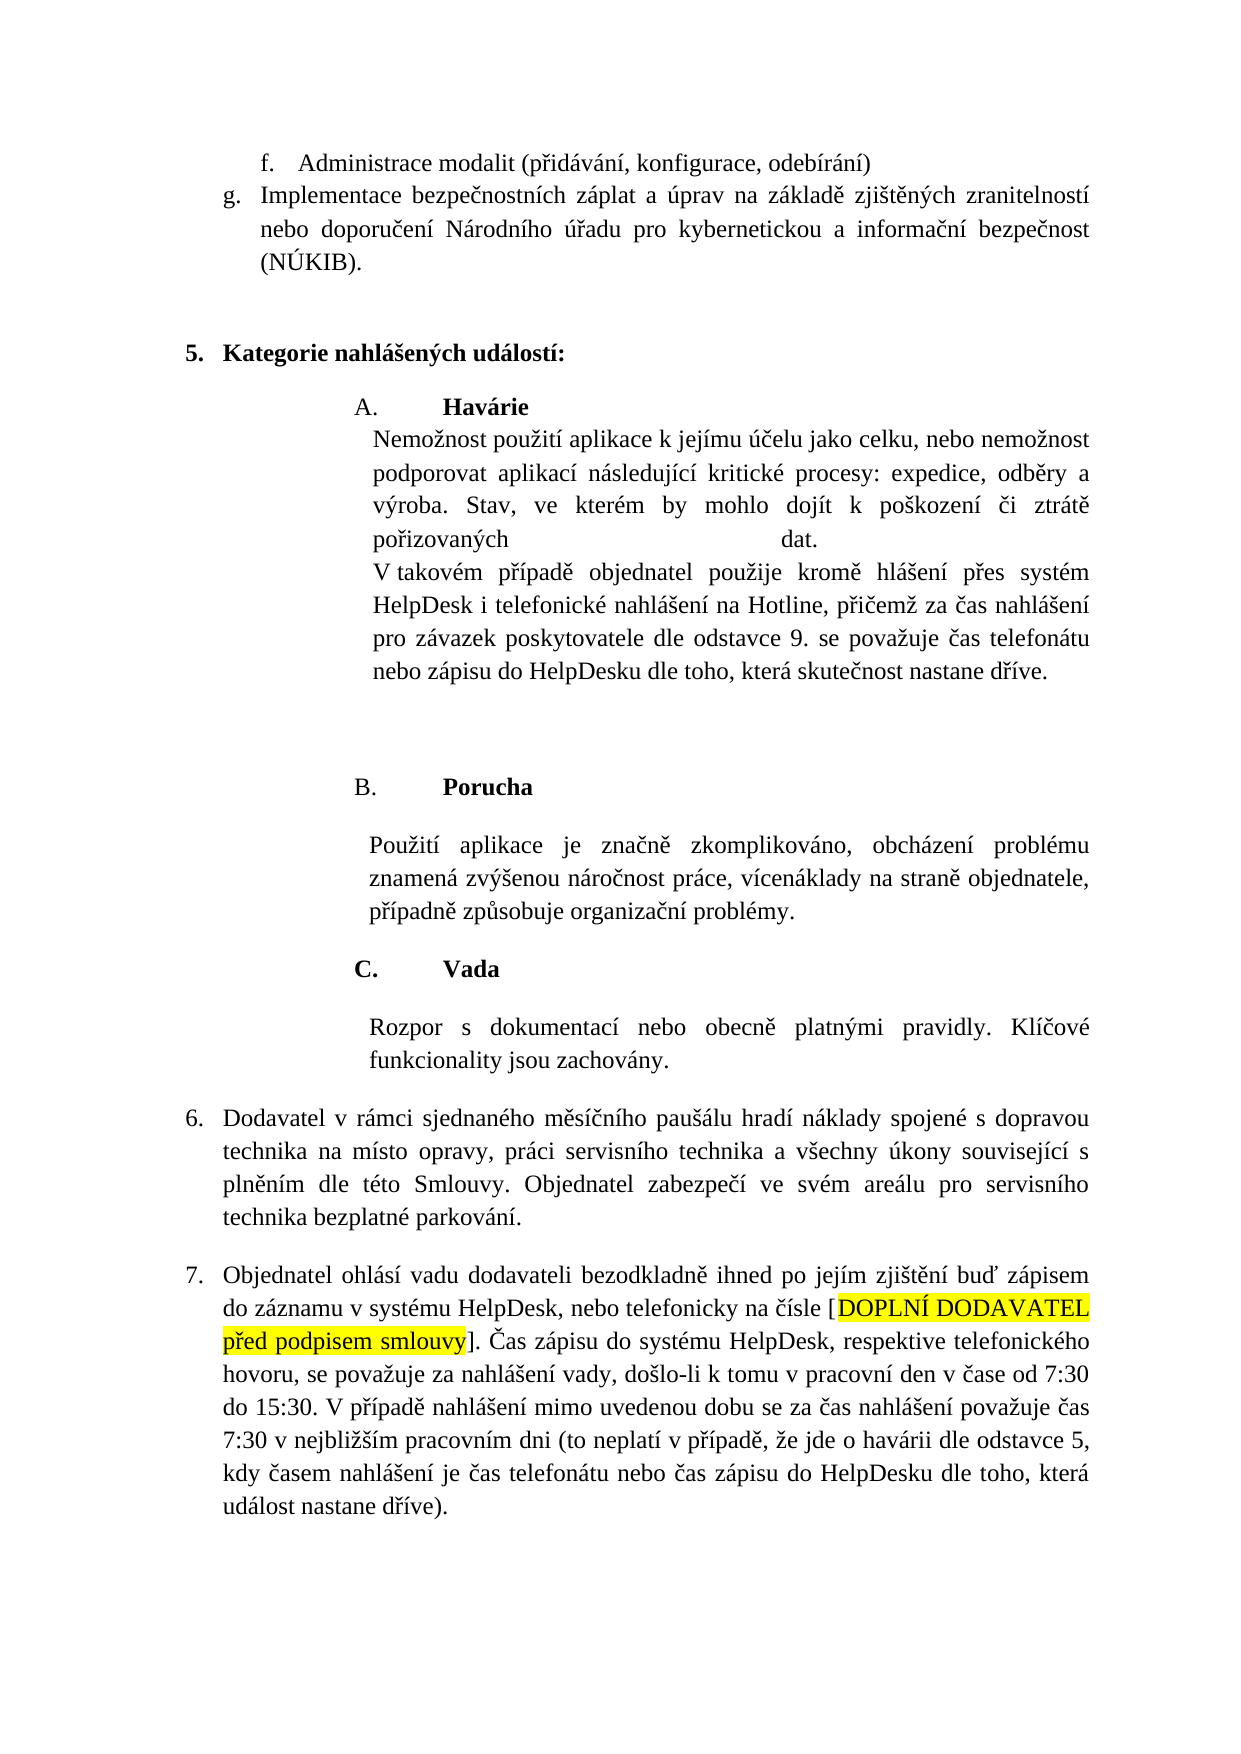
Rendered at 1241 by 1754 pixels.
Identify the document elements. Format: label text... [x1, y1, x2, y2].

list Vada [354, 954, 1090, 983]
list Administrace modalit (přidávání, konfigurace, odebírání) [260, 148, 1090, 176]
list Porucha [354, 772, 1090, 801]
text Použití aplikace je značně zkomplikováno, obcházení problému znamená zvýšenou náročnost práce, vícenáklady na straně objednatele, případně způsobuje organizační problémy. [369, 830, 1090, 924]
list Objednatel ohlásí vadu dodavateli bezodkladně ihned po jejím zjištění buď zápisem do záznamu v systému HelpDesk, nebo telefonicky na čísle [DOPLNÍ DODAVATEL před podpisem smlouvy]. Čas zápisu do systému HelpDesk, respektive telefonického hovoru, se považuje za nahlášení vady, došlo-li k tomu v pracovní den v čase od 7:30 do 15:30. V případě nahlášení mimo uvedenou dobu se za čas nahlášení považuje čas 7:30 v nejbližším pracovním dni (to neplatí v případě, že jde o havárii dle odstavce 5, kdy časem nahlášení je čas telefonátu nebo čas zápisu do HelpDesku dle toho, která událost nastane dříve). [185, 1260, 1090, 1520]
list Kategorie nahlášených událostí: [185, 338, 1090, 366]
text Rozpor s dokumentací nebo obecně platnými pravidly. Klíčové funkcionality jsou zachovány. [369, 1012, 1090, 1074]
list Dodavatel v rámci sjednaného měsíčního paušálu hradí náklady spojené s dopravou technika na místo opravy, práci servisního technika a všechny úkony související s plněním dle této Smlouvy. Objednatel zabezpečí ve svém areálu pro servisního technika bezplatné parkování. [185, 1103, 1090, 1231]
list Implementace bezpečnostních záplat a úprav na základě zjištěných zranitelností nebo doporučení Národního úřadu pro kybernetickou a informační bezpečnost (NÚKIB). [223, 181, 1090, 275]
list Havárie Nemožnost použití aplikace k jejímu účelu jako celku, nebo nemožnost podporovat aplikací následující kritické procesy: expedice, odběry a výroba. Stav, ve kterém by mohlo dojít k poškození či ztrátě pořizovaných dat. V takovém případě objednatel použije kromě hlášení přes systém HelpDesk i telefonické nahlášení na Hotline, přičemž za čas nahlášení pro závazek poskytovatele dle odstavce 9. se považuje čas telefonátu nebo zápisu do HelpDesku dle toho, která skutečnost nastane dříve. [354, 392, 1090, 684]
